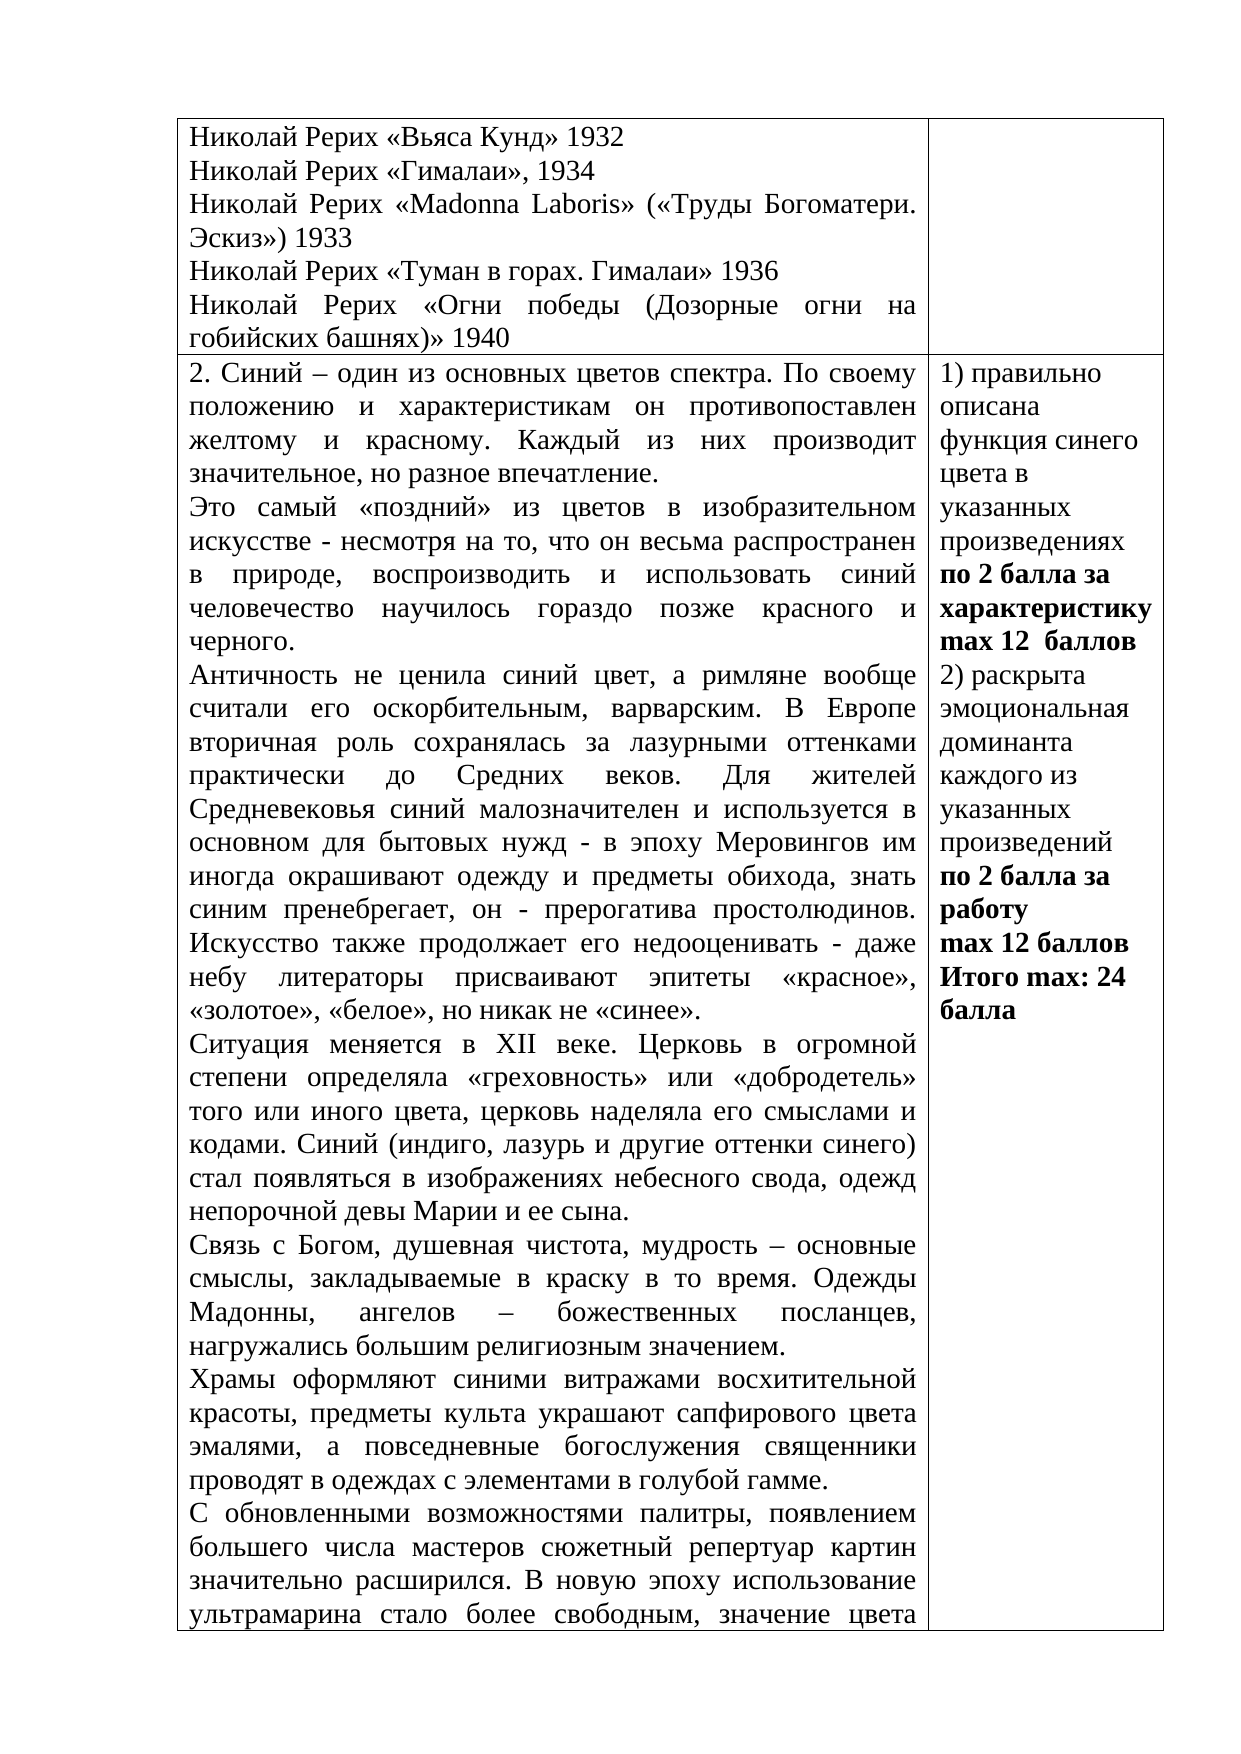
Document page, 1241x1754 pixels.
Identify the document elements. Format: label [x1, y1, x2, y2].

table_cell [178, 355, 928, 1629]
table_cell [178, 119, 928, 354]
table_cell [929, 119, 1163, 354]
table_cell [929, 355, 1163, 1629]
